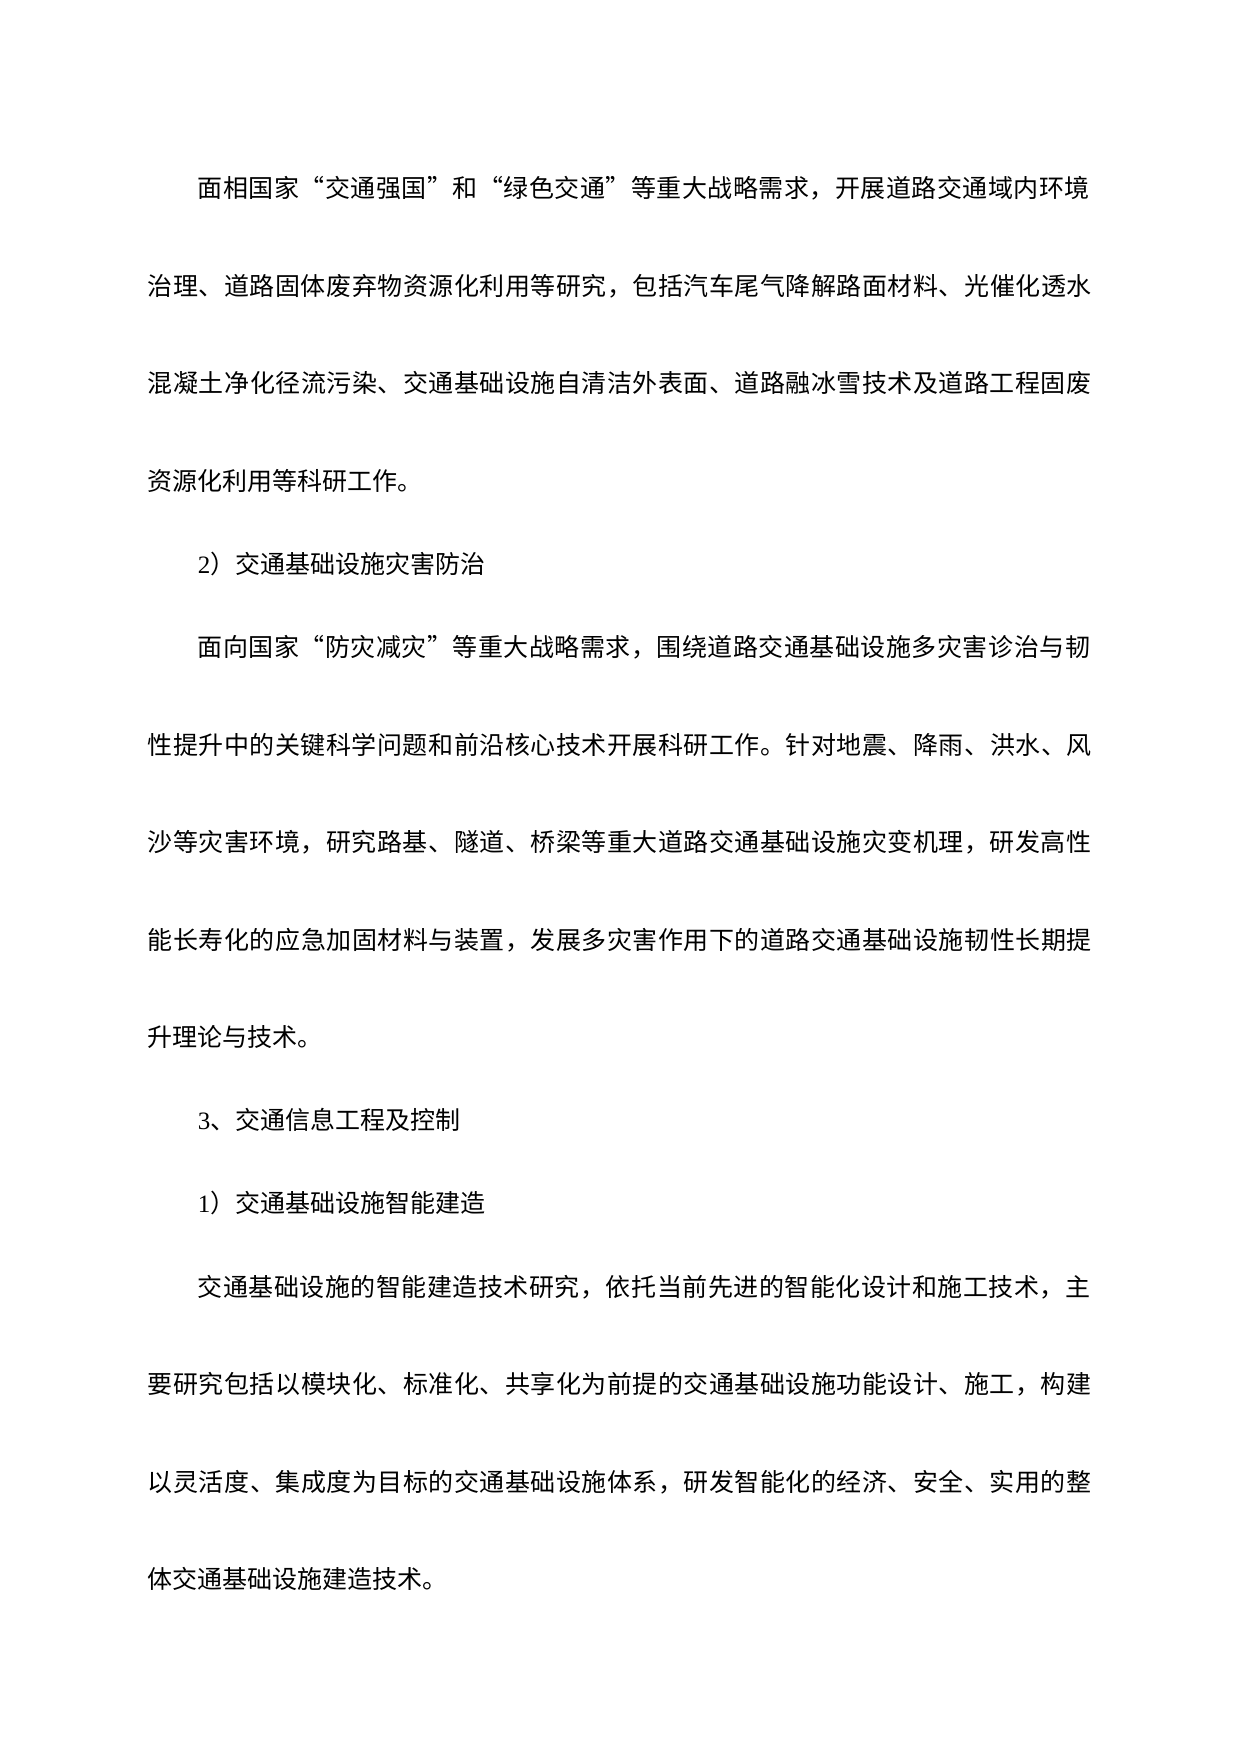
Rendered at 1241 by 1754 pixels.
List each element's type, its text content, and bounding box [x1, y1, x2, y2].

text 3、交通信息工程及控制 [148, 1086, 1092, 1151]
text 1）交通基础设施智能建造 [148, 1169, 1092, 1234]
text 交通基础设施的智能建造技术研究，依托当前先进的智能化设计和施工技术，主要研究包括以模块化、标准化、共享化为前提的交通基础设施功能设计、施工，构建以灵活度、集成度为目标的交通基础设施体系，研发智能化的经济、安全、实用的整体交通基础设施建造技术。 [148, 1253, 1092, 1610]
text 2）交通基础设施灾害防治 [148, 530, 1092, 595]
text 面相国家“交通强国”和“绿色交通”等重大战略需求，开展道路交通域内环境治理、道路固体废弃物资源化利用等研究，包括汽车尾气降解路面材料、光催化透水混凝土净化径流污染、交通基础设施自清洁外表面、道路融冰雪技术及道路工程固废资源化利用等科研工作。 [148, 154, 1092, 512]
text 面向国家“防灾减灾”等重大战略需求，围绕道路交通基础设施多灾害诊治与韧性提升中的关键科学问题和前沿核心技术开展科研工作。针对地震、降雨、洪水、风沙等灾害环境，研究路基、隧道、桥梁等重大道路交通基础设施灾变机理，研发高性能长寿化的应急加固材料与装置，发展多灾害作用下的道路交通基础设施韧性长期提升理论与技术。 [148, 613, 1092, 1068]
